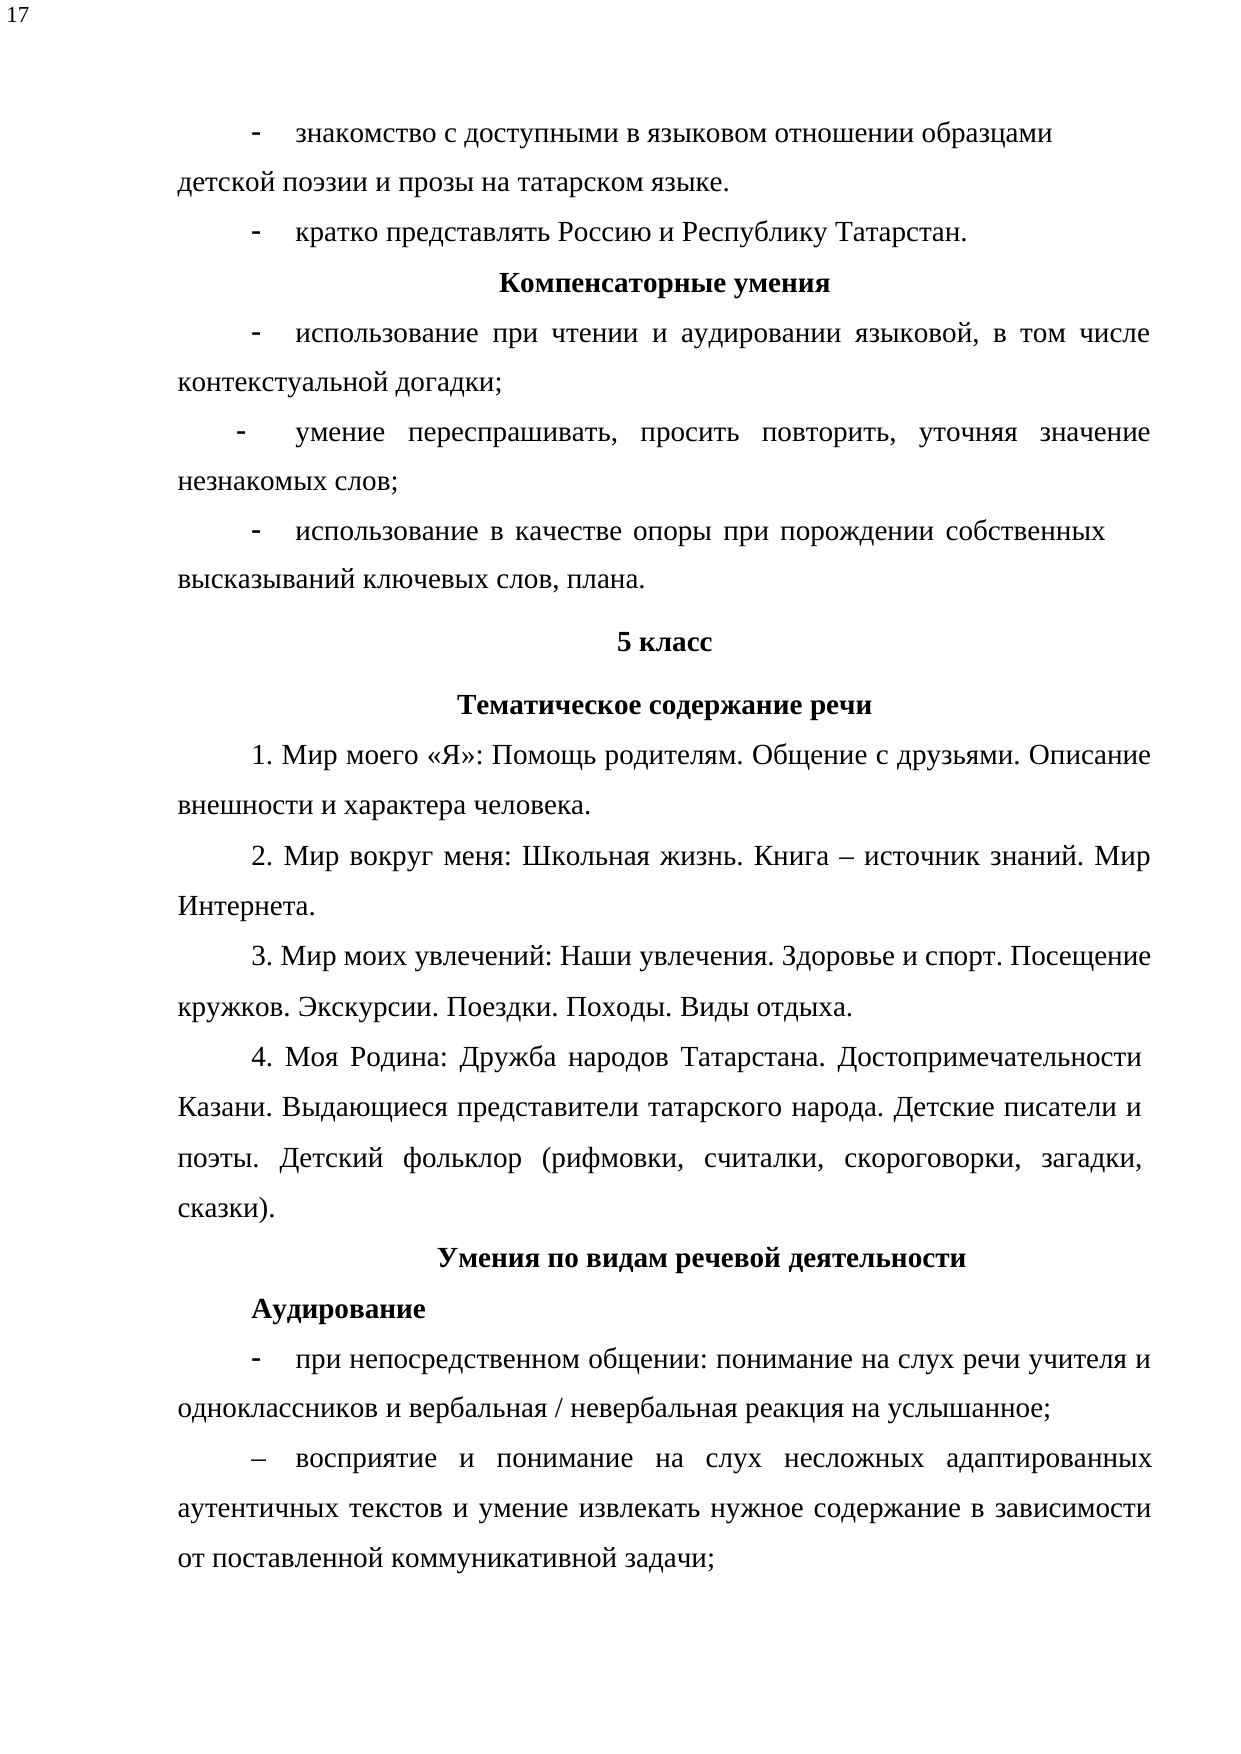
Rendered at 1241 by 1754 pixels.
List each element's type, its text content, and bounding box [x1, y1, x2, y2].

list кратко представлять Россию и Республику Татарстан. [251, 214, 1163, 248]
subtitle класс [617, 624, 1163, 658]
list Мир моих увлечений: Наши увлечения. Здоровье и спорт. Посещение кружков. Экскурсии. Поездки. Походы. Виды отдыха. [177, 938, 1152, 1022]
text Тематическое содержание речи [457, 687, 1163, 721]
list при непосредственном общении: понимание на слух речи учителя и одноклассников и вербальная / невербальная реакция на услышанное; [177, 1341, 1152, 1423]
list Мир вокруг меня: Школьная жизнь. Книга – источник знаний. Мир Интернета. [177, 838, 1152, 922]
list Моя Родина: Дружба народов Татарстана. Достопримечательности Казани. Выдающиеся представители татарского народа. Детские писатели и поэты. Детский фольклор (рифмовки, считалки, скороговорки, загадки, сказки). [177, 1039, 1143, 1223]
list Мир моего «Я»: Помощь родителям. Общение с друзьями. Описание внешности и характера человека. [177, 737, 1152, 821]
subtitle Компенсаторные умения [499, 265, 1163, 299]
list использование при чтении и аудировании языковой, в том числе контекстуальной догадки; [177, 315, 1152, 397]
subtitle Умения по видам речевой деятельности [437, 1241, 1163, 1274]
text Аудирование [251, 1291, 1163, 1325]
list восприятие и понимание на слух несложных адаптированных аутентичных текстов и умение извлекать нужное содержание в зависимости от поставленной коммуникативной задачи; [177, 1440, 1152, 1574]
list умение переспрашивать, просить повторить, уточняя значение незнакомых слов; [177, 414, 1152, 496]
list знакомство с доступными в языковом отношении образцами детской поэзии и прозы на татарском языке. [177, 116, 1152, 198]
list использование в качестве опоры при порождении собственных высказываний ключевых слов, плана. [177, 513, 1151, 595]
